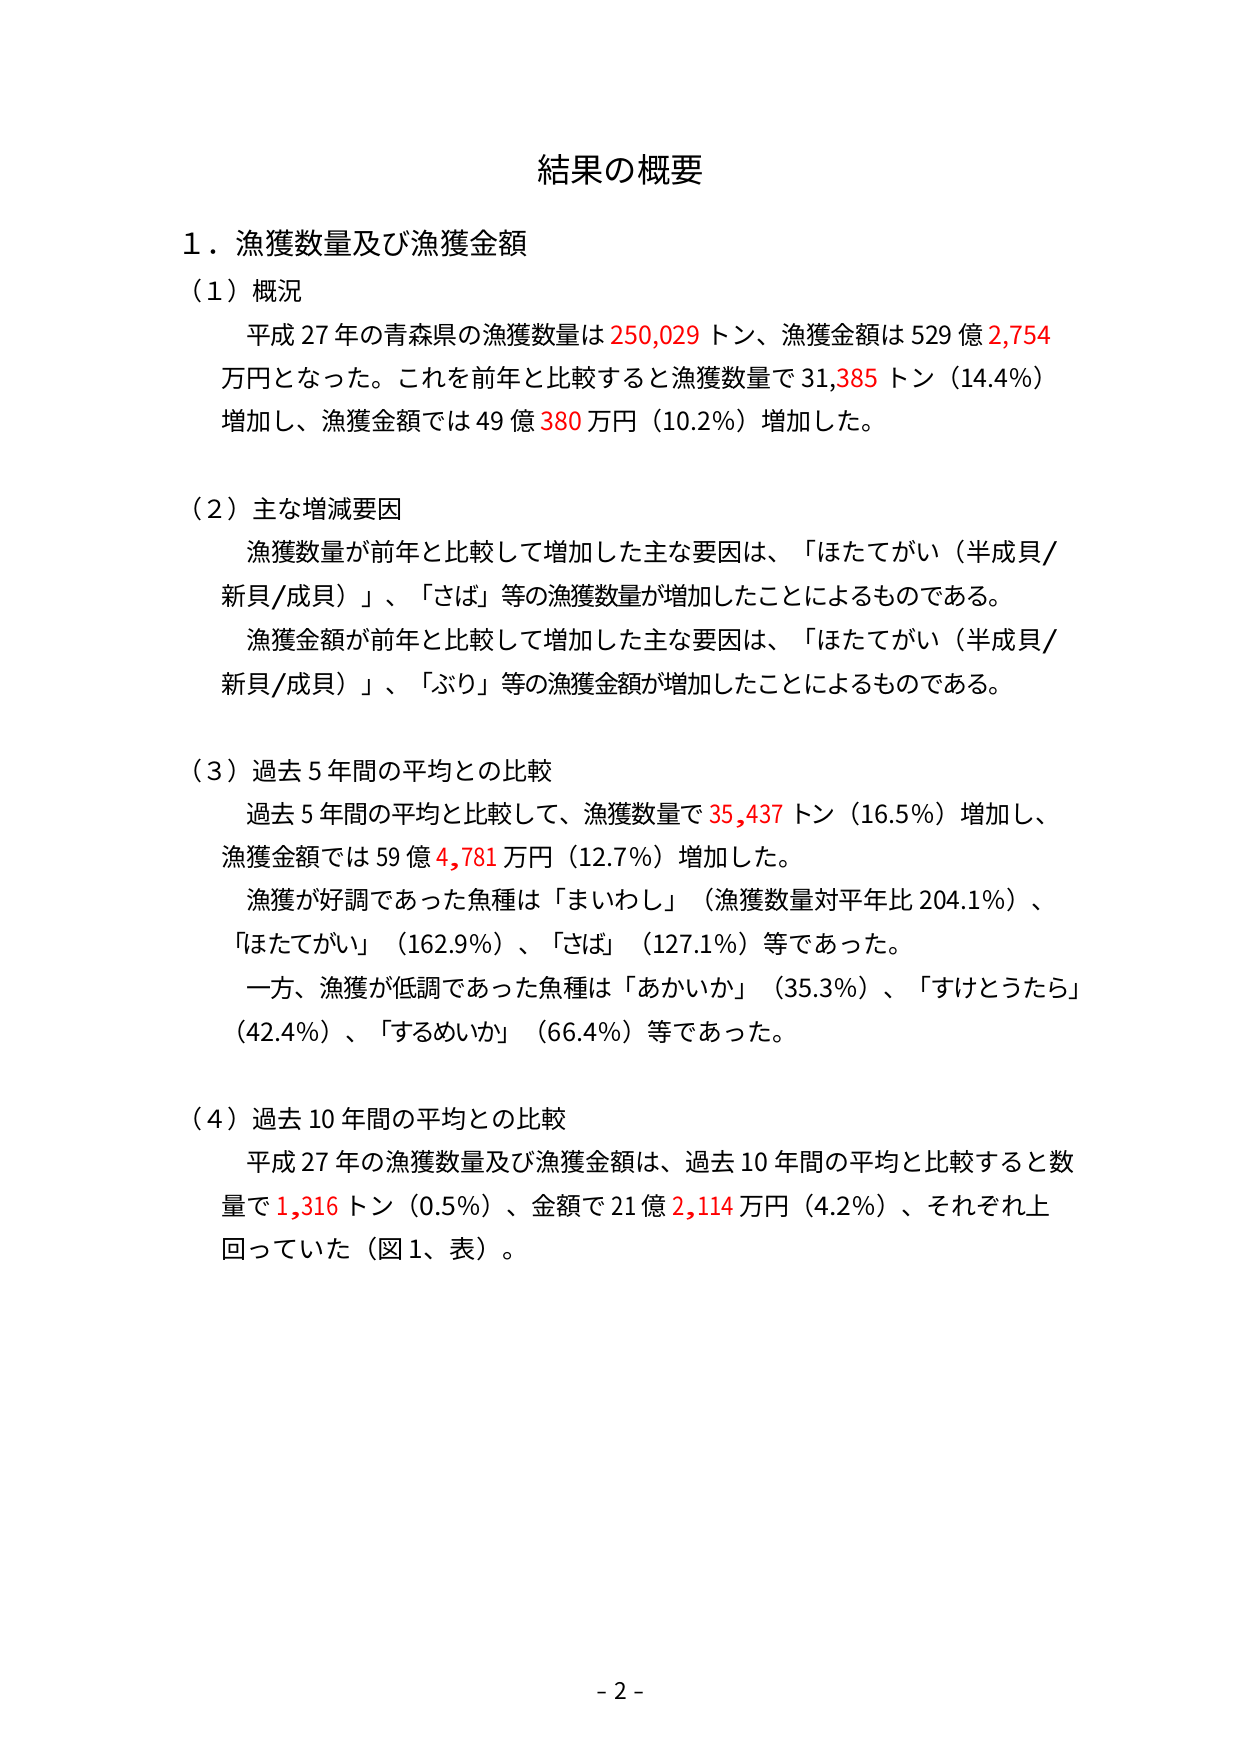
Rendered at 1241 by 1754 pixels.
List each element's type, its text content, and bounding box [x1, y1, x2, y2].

text （３）過去 5 年間の平均との比較 [177, 751, 1094, 787]
text （２）主な増減要因 [177, 489, 1094, 525]
text 平成 27 年の青森県の漁獲数量は 250,029 トン、漁獲金額は 529 億 2,754 [246, 315, 1094, 351]
text 増加し、漁獲金額では 49 億 380 万円（10.2％）増加した。 [221, 402, 1094, 438]
text 漁獲が好調であった魚種は「まいわし」（漁獲数量対平年比 204.1％）、「ほたてがい」（162.9％）、「さば」（127.1％）等であった。 [221, 881, 1063, 961]
text （１）概況 [177, 272, 1094, 308]
text 万円となった。これを前年と比較すると漁獲数量で 31,385 トン（14.4％） [221, 358, 1094, 395]
text （42.4％）、「するめいか」（66.4％）等であった。 [221, 1012, 1094, 1048]
text 漁獲金額では 59 億 4,781 万円（12.7％）増加した。 [221, 838, 1094, 874]
text 一方、漁獲が低調であった魚種は「あかいか」（35.3％）、「すけとうたら」 [246, 969, 1094, 1005]
text （４）過去 10 年間の平均との比較 [177, 1099, 1094, 1136]
text 漁獲数量が前年と比較して増加した主な要因は、「ほたてがい（半成貝/ 新貝/成貝）」、「さば」等の漁獲数量が増加したことによるものである。 [221, 532, 1063, 613]
text 漁獲金額が前年と比較して増加した主な要因は、「ほたてがい（半成貝/ 新貝/成貝）」、「ぶり」等の漁獲金額が増加したことによるものである。 [221, 620, 1063, 700]
text 過去 5 年間の平均と比較して、漁獲数量で 35,437 トン（16.5％）増加し、 [246, 794, 1094, 831]
text 量で 1,316 トン（0.5％）、金額で 21 億 2,114 万円（4.2％）、それぞれ上回っていた（図 1、表）。 [221, 1186, 1063, 1266]
text 結果の概要 [167, 143, 1074, 192]
text １．漁獲数量及び漁獲金額 [177, 221, 1094, 263]
text 平成 27 年の漁獲数量及び漁獲金額は、過去 10 年間の平均と比較すると数 [246, 1143, 1094, 1179]
